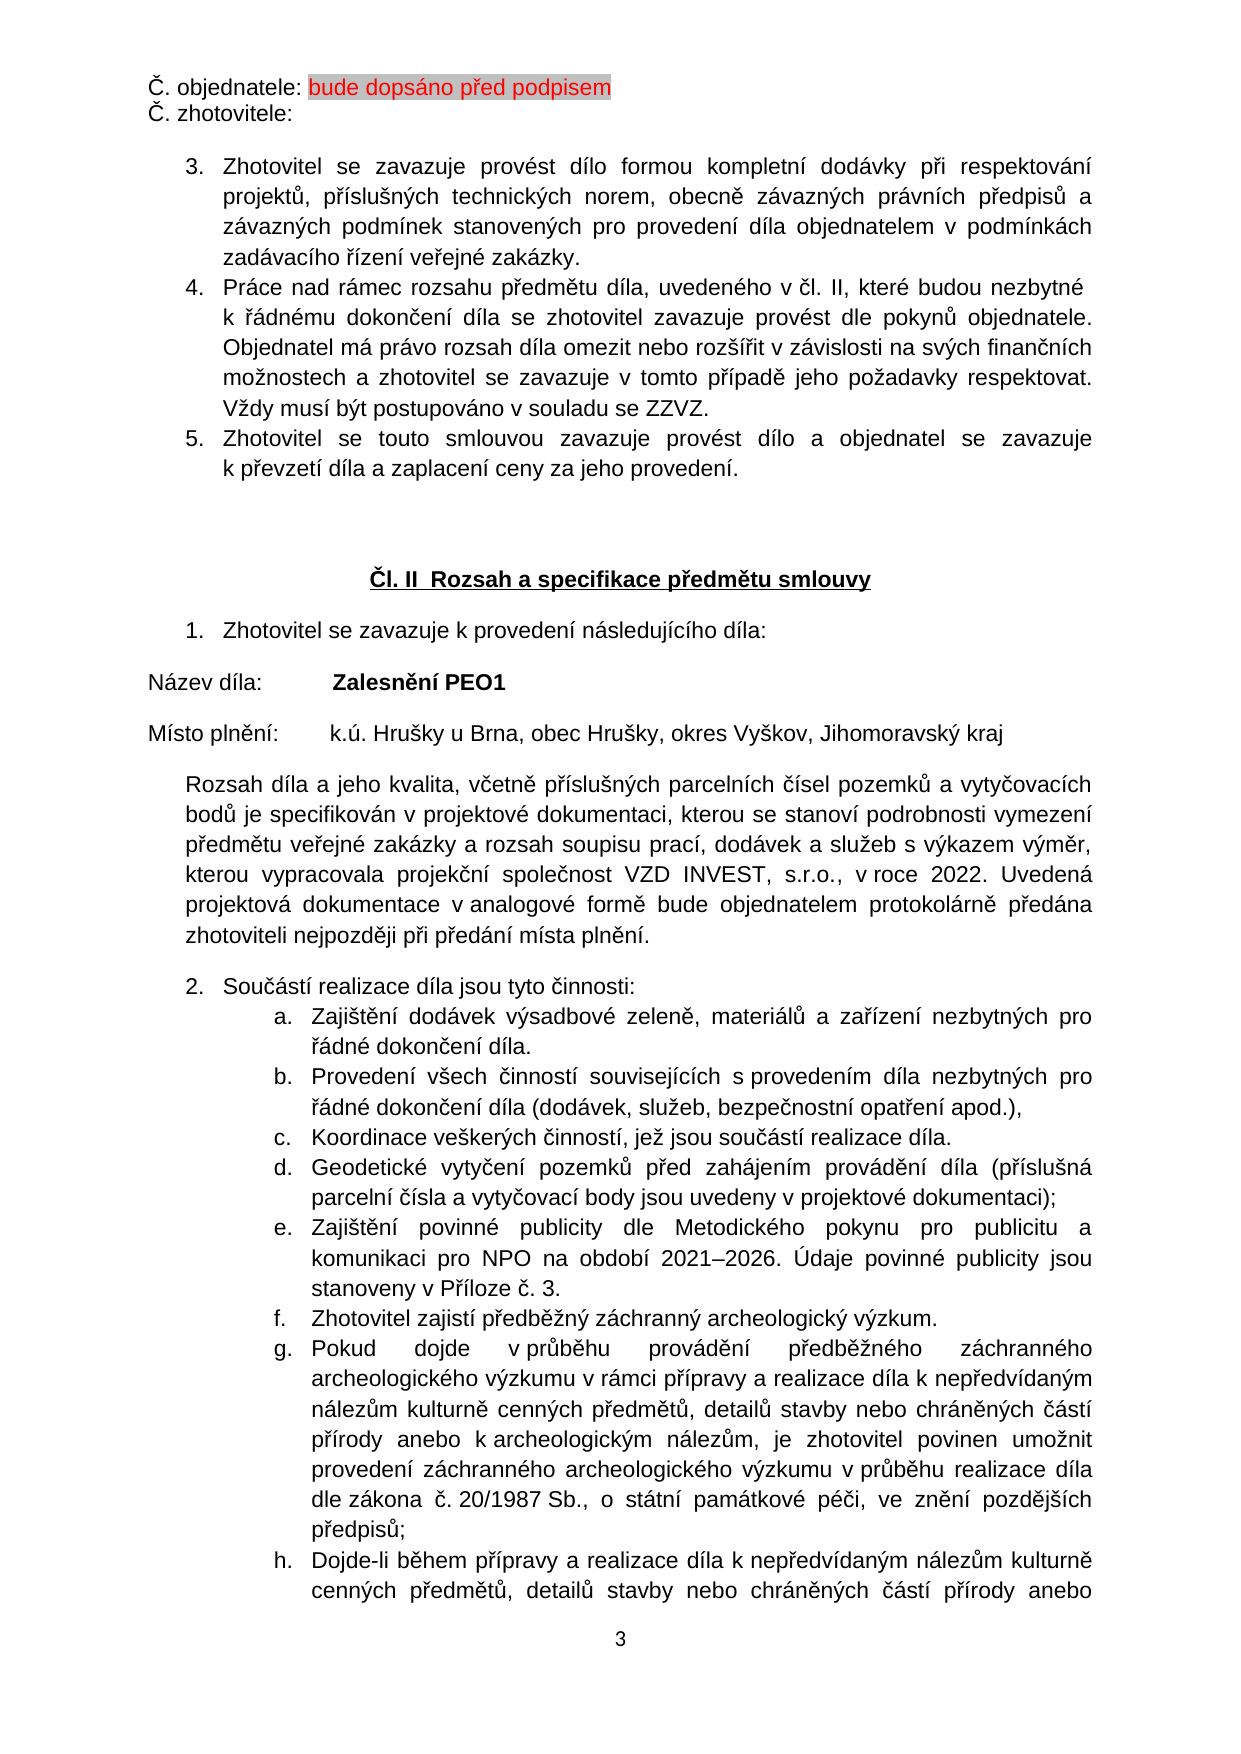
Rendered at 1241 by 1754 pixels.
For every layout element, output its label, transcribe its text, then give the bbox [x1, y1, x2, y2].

text Čl. II Rozsah a specifikace předmětu smlouvy [148, 566, 1093, 593]
list Zhotovitel se zavazuje k provedení následujícího díla: [185, 617, 1093, 644]
text Rozsah díla a jeho kvalita, včetně příslušných parcelních čísel pozemků a vytyčovacích bodů je specifikován v projektové dokumentaci, kterou se stanoví podrobnosti vymezení předmětu veřejné zakázky a rozsah soupisu prací, dodávek a služeb s výkazem výměr, kterou vypracovala projekční společnost VZD INVEST, s.r.o., v roce 2022. Uvedená projektová dokumentace v analogové formě bude objednatelem protokolárně předána zhotoviteli nejpozději při předání místa plnění. [185, 771, 1093, 948]
list Provedení všech činností souvisejících s provedením díla nezbytných pro řádné dokončení díla (dodávek, služeb, bezpečnostní opatření apod.), [274, 1063, 1093, 1120]
list Pokud dojde v průběhu provádění předběžného záchranného archeologického výzkumu v rámci přípravy a realizace díla k nepředvídaným nálezům kulturně cenných předmětů, detailů stavby nebo chráněných částí přírody anebo k archeologickým nálezům, je zhotovitel povinen umožnit provedení záchranného archeologického výzkumu v průběhu realizace díla dle zákona č. 20/1987 Sb., o státní památkové péči, ve znění pozdějších předpisů; [274, 1335, 1093, 1543]
list Součástí realizace díla jsou tyto činnosti: [185, 973, 1093, 999]
list Práce nad rámec rozsahu předmětu díla, uvedeného v čl. II, které budou nezbytné k řádnému dokončení díla se zhotovitel zavazuje provést dle pokynů objednatele. Objednatel má právo rozsah díla omezit nebo rozšířit v závislosti na svých finančních možnostech a zhotovitel se zavazuje v tomto případě jeho požadavky respektovat. Vždy musí být postupováno v souladu se ZZVZ. [185, 274, 1093, 421]
list Koordinace veškerých činností, jež jsou součástí realizace díla. [274, 1124, 1093, 1150]
text Název díla: Zalesnění PEO1 [148, 668, 1093, 695]
list Zhotovitel zajistí předběžný záchranný archeologický výzkum. [274, 1305, 1093, 1331]
list Zhotovitel se zavazuje provést dílo formou kompletní dodávky při respektování projektů, příslušných technických norem, obecně závazných právních předpisů a závazných podmínek stanovených pro provedení díla objednatelem v podmínkách zadávacího řízení veřejné zakázky. [185, 153, 1093, 270]
list Zajištění dodávek výsadbové zeleně, materiálů a zařízení nezbytných pro řádné dokončení díla. [274, 1003, 1093, 1059]
list Geodetické vytyčení pozemků před zahájením provádění díla (příslušná parcelní čísla a vytyčovací body jsou uvedeny v projektové dokumentaci); [274, 1154, 1093, 1210]
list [274, 1547, 1093, 1603]
list Zajištění povinné publicity dle Metodického pokynu pro publicitu a komunikaci pro NPO na období 2021–2026. Údaje povinné publicity jsou stanoveny v Příloze č. 3. [274, 1214, 1093, 1301]
list Zhotovitel se touto smlouvou zavazuje provést dílo a objednatel se zavazuje k převzetí díla a zaplacení ceny za jeho provedení. [185, 425, 1093, 481]
text Místo plnění: k.ú. Hrušky u Brna, obec Hrušky, okres Vyškov, Jihomoravský kraj [148, 719, 1093, 746]
